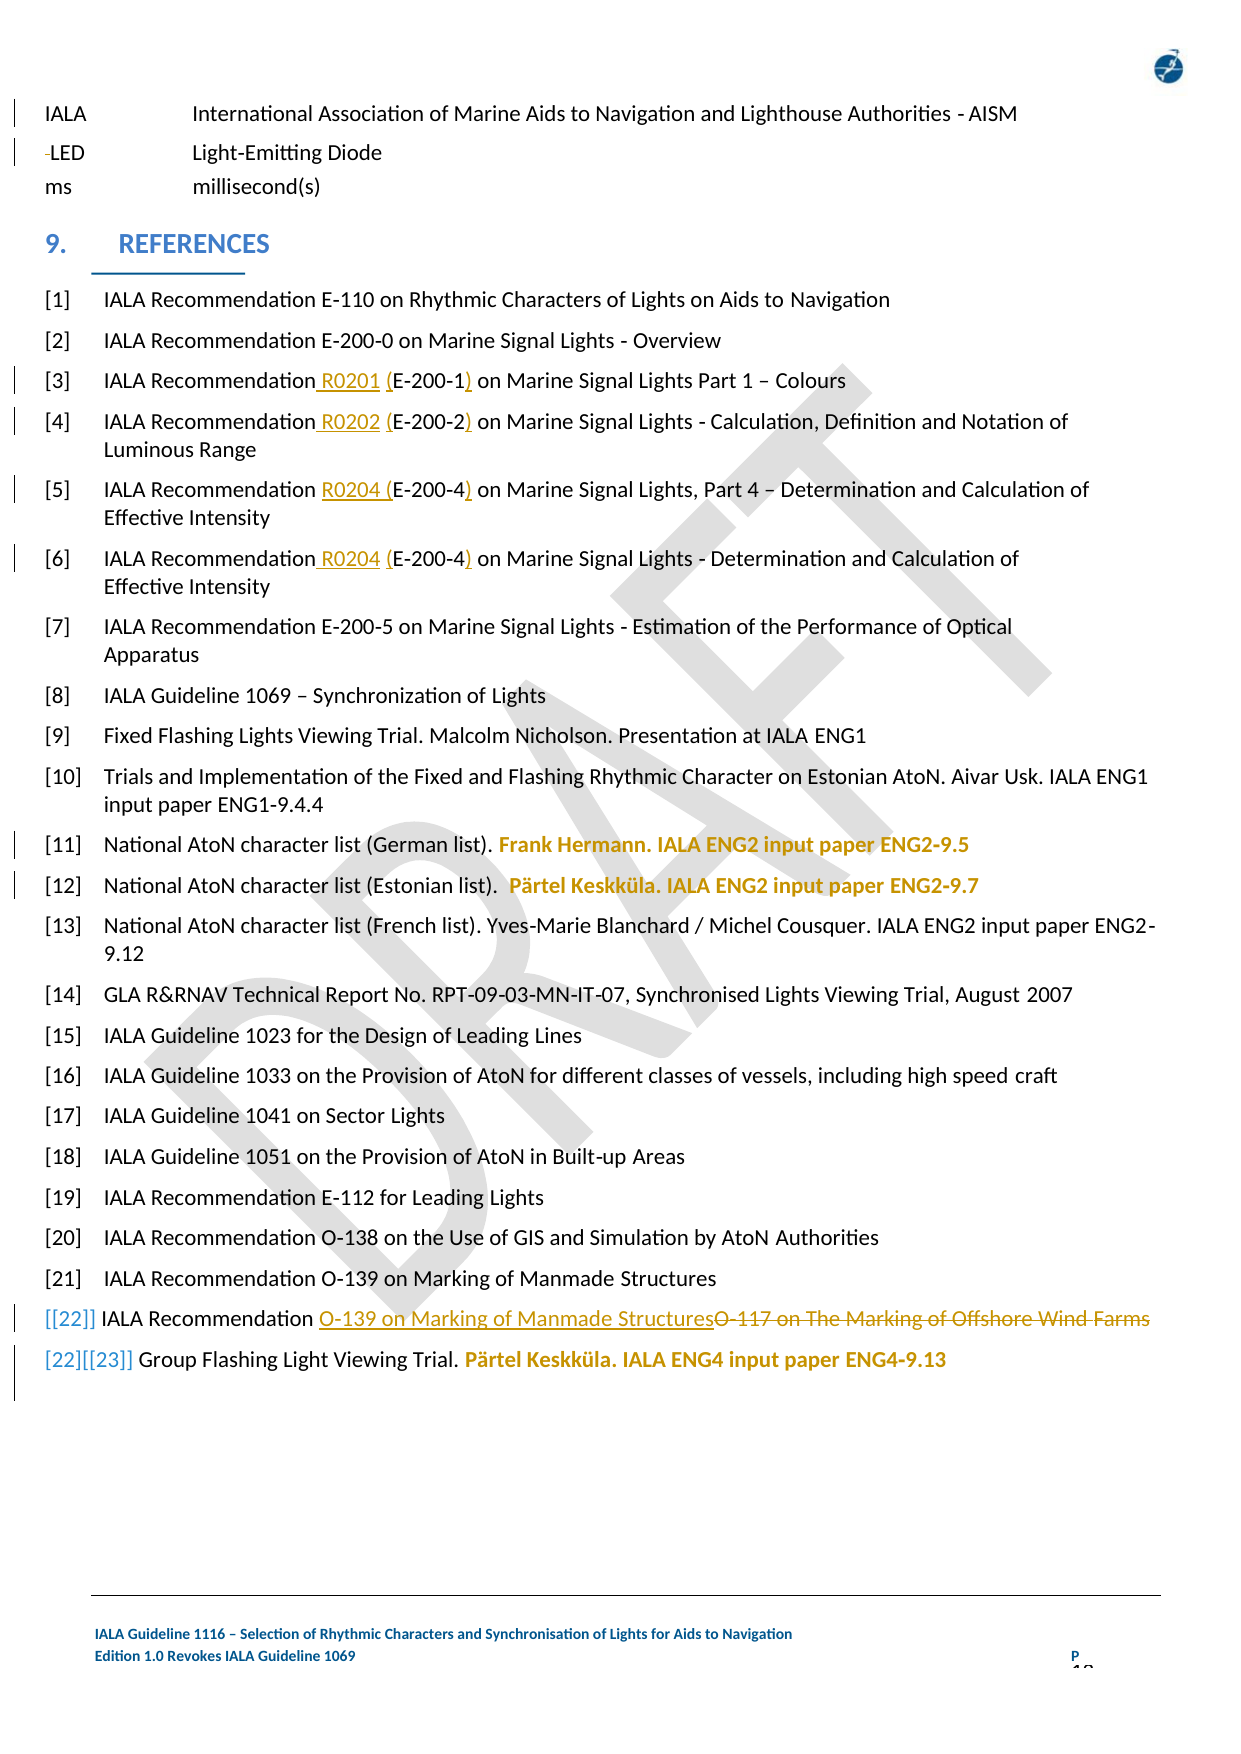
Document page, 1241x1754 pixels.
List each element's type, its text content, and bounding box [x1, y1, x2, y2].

list IALA Recommendation O‐139 on Marking of Manmade Structures [44, 1264, 1217, 1292]
text IALA International Association of Marine Aids to Navigation and Lighthouse Authorities ‐ AISM [44, 99, 1086, 127]
list Fixed Flashing Lights Viewing Trial. Malcolm Nicholson. Presentation at IALA ENG1 [44, 721, 1217, 749]
list IALA Guideline 1069 – Synchronization of Lights [44, 681, 1217, 709]
list IALA Recommendation E‐200‐4 on Marine Signal Lights ‐ Determination and Calculation of Effective Intensity [44, 544, 1094, 600]
list Trials and Implementation of the Fixed and Flashing Rhythmic Character on Estonian AtoN. Aivar Usk. IALA ENG1 input paper ENG1‐9.4.4 [44, 762, 1160, 818]
subtitle REFERENCES [44, 225, 1217, 261]
list IALA Guideline 1023 for the Design of Leading Lines [44, 1021, 1217, 1049]
text LED Light‐Emitting Diode [44, 138, 1086, 166]
list GLA R&RNAV Technical Report No. RPT‐09‐03‐MN‐IT‐07, Synchronised Lights Viewing Trial, August 2007 [44, 980, 1217, 1008]
text ms millisecond(s) [44, 172, 1217, 200]
list IALA Guideline 1033 on the Provision of AtoN for different classes of vessels, including high speed craft [44, 1061, 1217, 1089]
list IALA Recommendation E‐200‐5 on Marine Signal Lights ‐ Estimation of the Performance of Optical Apparatus [44, 612, 1080, 668]
list IALA Recommendation E‐200‐2 on Marine Signal Lights ‐ Calculation, Definition and Notation of Luminous Range [44, 407, 1153, 463]
list IALA Guideline 1051 on the Provision of AtoN in Built‐up Areas [44, 1142, 1217, 1170]
list IALA Recommendation E‐112 for Leading Lights [44, 1183, 1217, 1211]
list IALA Recommendation O‐138 on the Use of GIS and Simulation by AtoN Authorities [44, 1223, 1217, 1251]
list IALA Recommendation E‐200‐0 on Marine Signal Lights ‐ Overview [44, 326, 1217, 354]
list Group Flashing Light Viewing Trial. Pärtel Keskküla. IALA ENG4 input paper ENG4‐9.13 [44, 1345, 1217, 1373]
list IALA Guideline 1041 on Sector Lights [44, 1102, 1217, 1130]
list IALA Recommendation [44, 1304, 1217, 1332]
list National AtoN character list (German list). Frank Hermann. IALA ENG2 input paper ENG2‐9.5 [44, 831, 1217, 859]
list IALA Recommendation E‐200‐1 on Marine Signal Lights Part 1 – Colours [44, 366, 1217, 394]
list National AtoN character list (Estonian list). Pärtel Keskküla. IALA ENG2 input paper ENG2‐9.7 [44, 871, 1217, 899]
list IALA Recommendation E‐200‐4 on Marine Signal Lights, Part 4 – Determination and Calculation of Effective Intensity [44, 475, 1165, 531]
list IALA Recommendation E‐110 on Rhythmic Characters of Lights on Aids to Navigation [44, 270, 1217, 313]
picture [1143, 48, 1188, 96]
list National AtoN character list (French list). Yves‐Marie Blanchard / Michel Cousquer. IALA ENG2 input paper ENG2‐9.12 [44, 912, 1163, 968]
